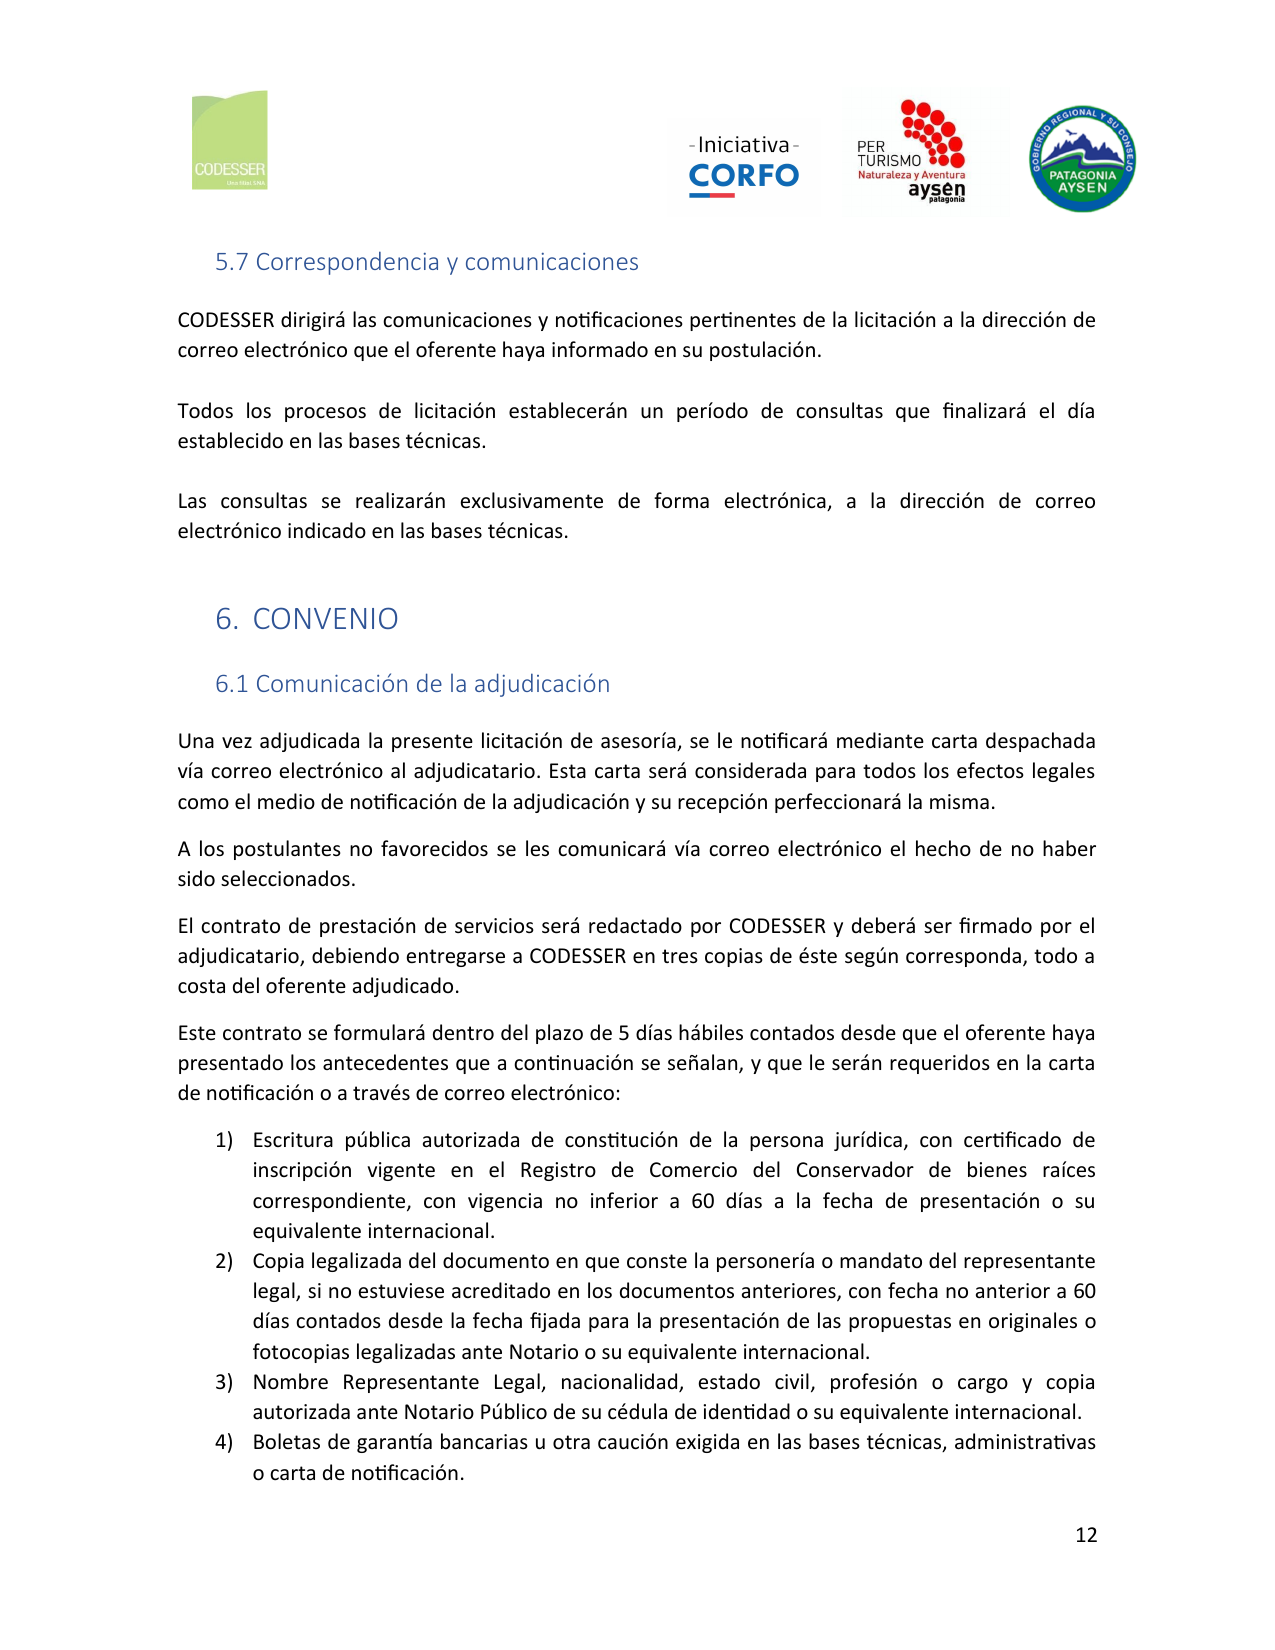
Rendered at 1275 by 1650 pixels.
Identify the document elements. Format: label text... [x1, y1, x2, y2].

list Boletas de garantía bancarias u otra caución exigida en las bases técnicas, administrativas o carta de notificación. [215, 1427, 1098, 1486]
subtitle Correspondencia y comunicaciones [215, 244, 1098, 277]
text A los postulantes no favorecidos se les comunicará vía correo electrónico el hecho de no haber sido seleccionados. [177, 834, 1098, 892]
text CODESSER dirigirá las comunicaciones y notificaciones pertinentes de la licitación a la dirección de correo electrónico que el oferente haya informado en su postulación. [177, 305, 1098, 363]
picture [842, 87, 1148, 217]
picture [177, 73, 284, 217]
list Copia legalizada del documento en que conste la personería o mandato del representante legal, si no estuviese acreditado en los documentos anteriores, con fecha no anterior a 60 días contados desde la fecha fijada para la presentación de las propuestas en originales o fotocopias legalizadas ante Notario o su equivalente internacional. [215, 1246, 1098, 1365]
text Todos los procesos de licitación establecerán un período de consultas que finalizará el día establecido en las bases técnicas. [177, 396, 1098, 454]
subtitle Comunicación de la adjudicación [215, 666, 1098, 699]
text Las consultas se realizarán exclusivamente de forma electrónica, a la dirección de correo electrónico indicado en las bases técnicas. [177, 486, 1098, 544]
list Escritura pública autorizada de constitución de la persona jurídica, con certificado de inscripción vigente en el Registro de Comercio del Conservador de bienes raíces correspondiente, con vigencia no inferior a 60 días a la fecha de presentación o su equivalente internacional. [215, 1125, 1098, 1244]
text Una vez adjudicada la presente licitación de asesoría, se le notificará mediante carta despachada vía correo electrónico al adjudicatario. Esta carta será considerada para todos los efectos legales como el medio de notificación de la adjudicación y su recepción perfeccionará la misma. [177, 726, 1098, 815]
subtitle CONVENIO [215, 597, 1098, 637]
picture [666, 118, 822, 217]
list Nombre Representante Legal, nacionalidad, estado civil, profesión o cargo y copia autorizada ante Notario Público de su cédula de identidad o su equivalente internacional. [215, 1367, 1098, 1425]
text Este contrato se formulará dentro del plazo de 5 días hábiles contados desde que el oferente haya presentado los antecedentes que a continuación se señalan, y que le serán requeridos en la carta de notificación o a través de correo electrónico: [177, 1018, 1098, 1106]
text El contrato de prestación de servicios será redactado por CODESSER y deberá ser firmado por el adjudicatario, debiendo entregarse a CODESSER en tres copias de éste según corresponda, todo a costa del oferente adjudicado. [177, 911, 1098, 999]
